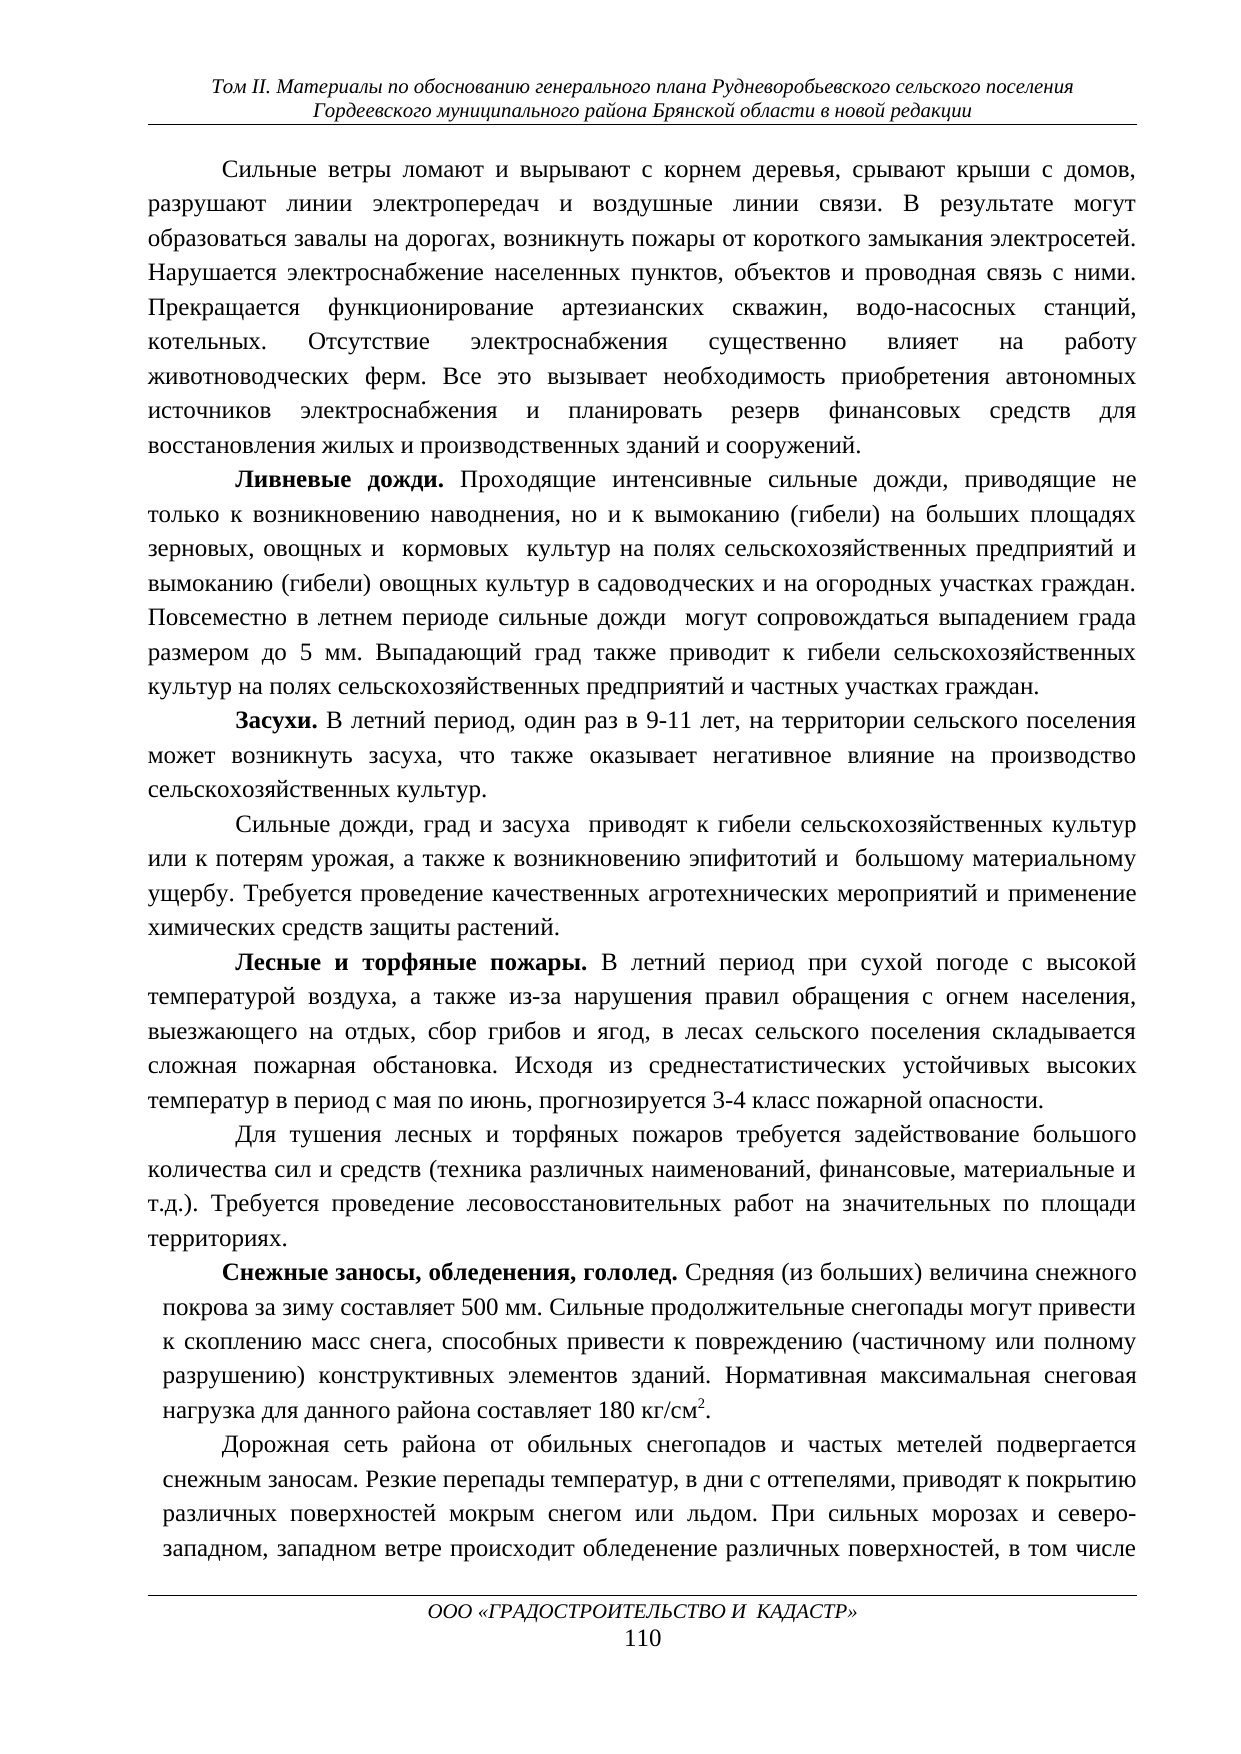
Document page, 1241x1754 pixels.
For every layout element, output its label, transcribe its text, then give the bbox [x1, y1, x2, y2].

text Сильные дожди, град и засуха приводят к гибели сельскохозяйственных культур или к потерям урожая, а также к возникновению эпифитотий и большому материальному ущербу. Требуется проведение качественных агротехнических мероприятий и применение химических средств защиты растений. [148, 809, 1137, 941]
text Лесные и торфяные пожары. В летний период при сухой погоде с высокой температурой воздуха, а также из-за нарушения правил обращения с огнем населения, выезжающего на отдых, сбор грибов и ягод, в лесах сельского поселения складывается сложная пожарная обстановка. Исходя из среднестатистических устойчивых высоких температур в период с мая по июнь, прогнозируется 3-4 класс пожарной опасности. [148, 947, 1137, 1113]
text Засухи. В летний период, один раз в 9-11 лет, на территории сельского поселения может возникнуть засуха, что также оказывает негативное влияние на производство сельскохозяйственных культур. [148, 706, 1137, 803]
text Сильные ветры ломают и вырывают с корнем деревья, срывают крыши с домов, разрушают линии электропередач и воздушные линии связи. В результате могут образоваться завалы на дорогах, возникнуть пожары от короткого замыкания электросетей. Нарушается электроснабжение населенных пунктов, объектов и проводная связь с ними. Прекращается функционирование артезианских скважин, водо-насосных станций, котельных. Отсутствие электроснабжения существенно влияет на работу животноводческих ферм. Все это вызывает необходимость приобретения автономных источников электроснабжения и планировать резерв финансовых средств для восстановления жилых и производственных зданий и сооружений. [148, 154, 1137, 458]
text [162, 1429, 1137, 1562]
text Ливневые дожди. Проходящие интенсивные сильные дожди, приводящие не только к возникновению наводнения, но и к вымоканию (гибели) на больших площадях зерновых, овощных и кормовых культур на полях сельскохозяйственных предприятий и вымоканию (гибели) овощных культур в садоводческих и на огородных участках граждан. Повсеместно в летнем периоде сильные дожди могут сопровождаться выпадением града размером до . Выпадающий град также приводит к гибели сельскохозяйственных культур на полях сельскохозяйственных предприятий и частных участках граждан. [148, 464, 1137, 700]
text Снежные заносы, обледенения, гололед. Средняя (из больших) величина снежного покрова за зиму составляет . Сильные продолжительные снегопады могут привести к скоплению масс снега, способных привести к повреждению (частичному или полному разрушению) конструктивных элементов зданий. Нормативная максимальная снеговая нагрузка для данного района составляет 180 кг/см2. [162, 1257, 1137, 1424]
text Для тушения лесных и торфяных пожаров требуется задействование большого количества сил и средств (техника различных наименований, финансовые, материальные и т.д.). Требуется проведение лесовосстановительных работ на значительных по площади территориях. [148, 1119, 1137, 1251]
